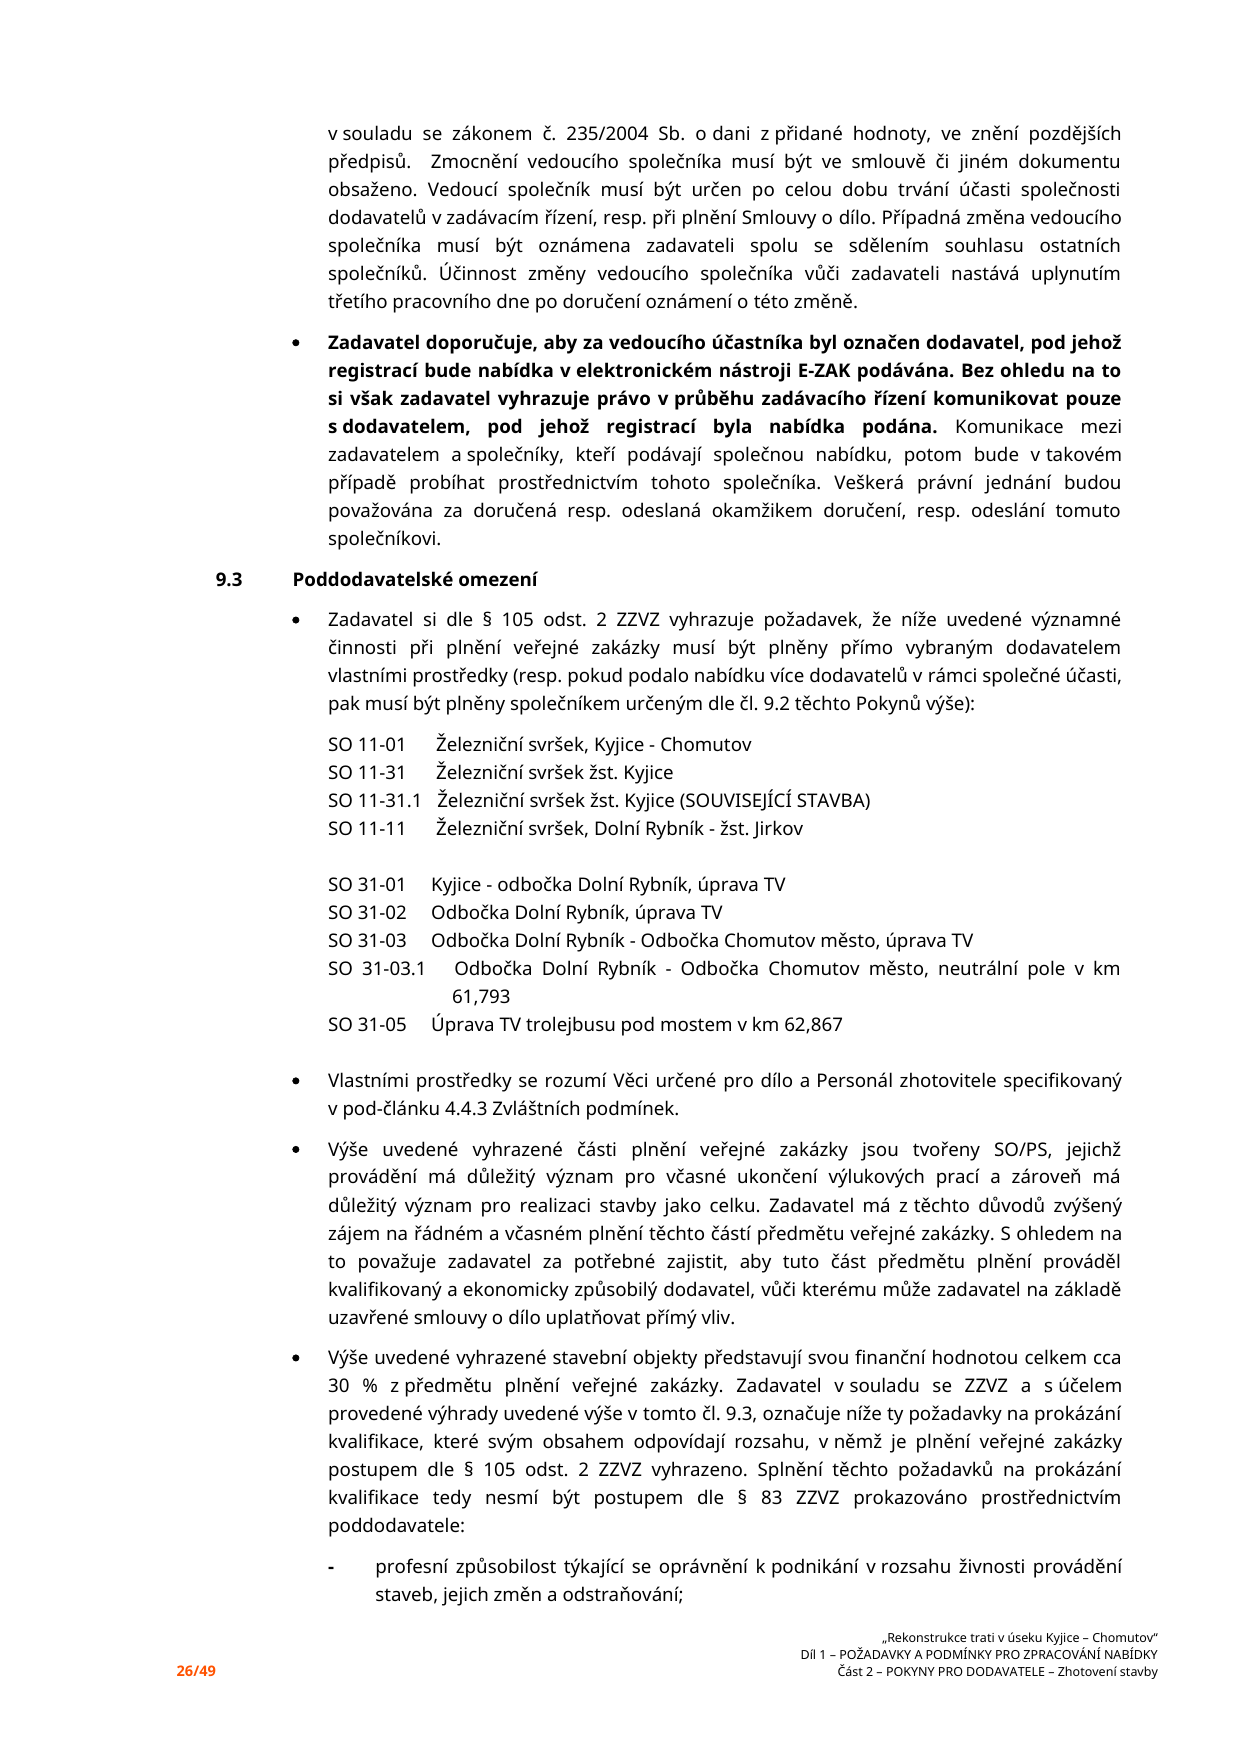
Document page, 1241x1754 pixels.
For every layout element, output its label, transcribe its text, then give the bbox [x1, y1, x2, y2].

text SO 31-05 Úprava TV trolejbusu pod mostem v km 62,867 [328, 1011, 1122, 1037]
text Výše uvedené vyhrazené stavební objekty představují svou finanční hodnotou celkem cca 30 % z předmětu plnění veřejné zakázky. Zadavatel v souladu se ZZVZ a s účelem provedené výhrady uvedené výše v tomto čl. 9.3, označuje níže ty požadavky na prokázání kvalifikace, které svým obsahem odpovídají rozsahu, v němž je plnění veřejné zakázky postupem dle § 105 odst. 2 ZZVZ vyhrazeno. Splnění těchto požadavků na prokázání kvalifikace tedy nesmí být postupem dle § 83 ZZVZ prokazováno prostřednictvím poddodavatele: [292, 1344, 1122, 1538]
text Vlastními prostředky se rozumí Věci určené pro dílo a Personál zhotovitele specifikovaný v pod-článku 4.4.3 Zvláštních podmínek. [292, 1067, 1122, 1121]
text SO 11-31.1 Železniční svršek žst. Kyjice (SOUVISEJÍCÍ STAVBA) [328, 787, 1122, 813]
text SO 31-01 Kyjice - odbočka Dolní Rybník, úprava TV [328, 871, 1122, 897]
text Zadavatel doporučuje, aby za vedoucího účastníka byl označen dodavatel, pod jehož registrací bude nabídka v elektronickém nástroji E-ZAK podávána. Bez ohledu na to si však zadavatel vyhrazuje právo v průběhu zadávacího řízení komunikovat pouze s dodavatelem, pod jehož registrací byla nabídka podána. Komunikace mezi zadavatelem a společníky, kteří podávají společnou nabídku, potom bude v takovém případě probíhat prostřednictvím tohoto společníka. Veškerá právní jednání budou považována za doručená resp. odeslaná okamžikem doručení, resp. odeslání tomuto společníkovi. [292, 329, 1122, 551]
text SO 11-01 Železniční svršek, Kyjice - Chomutov [328, 731, 1122, 757]
text Zadavatel si dle § 105 odst. 2 ZZVZ vyhrazuje požadavek, že níže uvedené významné činnosti při plnění veřejné zakázky musí být plněny přímo vybraným dodavatelem vlastními prostředky (resp. pokud podalo nabídku více dodavatelů v rámci společné účasti, pak musí být plněny společníkem určeným dle čl. 9.2 těchto Pokynů výše): [292, 606, 1122, 716]
text Výše uvedené vyhrazené části plnění veřejné zakázky jsou tvořeny SO/PS, jejichž provádění má důležitý význam pro včasné ukončení výlukových prací a zároveň má důležitý význam pro realizaci stavby jako celku. Zadavatel má z těchto důvodů zvýšený zájem na řádném a včasném plnění těchto částí předmětu veřejné zakázky. S ohledem na to považuje zadavatel za potřebné zajistit, aby tuto část předmětu plnění prováděl kvalifikovaný a ekonomicky způsobilý dodavatel, vůči kterému může zadavatel na základě uzavřené smlouvy o dílo uplatňovat přímý vliv. [292, 1136, 1122, 1329]
text SO 31-03.1 Odbočka Dolní Rybník - Odbočka Chomutov město, neutrální pole v km 61,793 [328, 955, 1122, 1009]
text SO 31-02 Odbočka Dolní Rybník, úprava TV [328, 899, 1122, 925]
text SO 11-11 Železniční svršek, Dolní Rybník - žst. Jirkov [328, 815, 1122, 841]
text Poddodavatelské omezení [216, 566, 1122, 591]
text profesní způsobilost týkající se oprávnění k podnikání v rozsahu živnosti provádění staveb, jejich změn a odstraňování; [328, 1553, 1122, 1607]
text SO 11-31 Železniční svršek žst. Kyjice [328, 759, 1122, 784]
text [292, 121, 1122, 314]
text SO 31-03 Odbočka Dolní Rybník - Odbočka Chomutov město, úprava TV [328, 927, 1122, 953]
